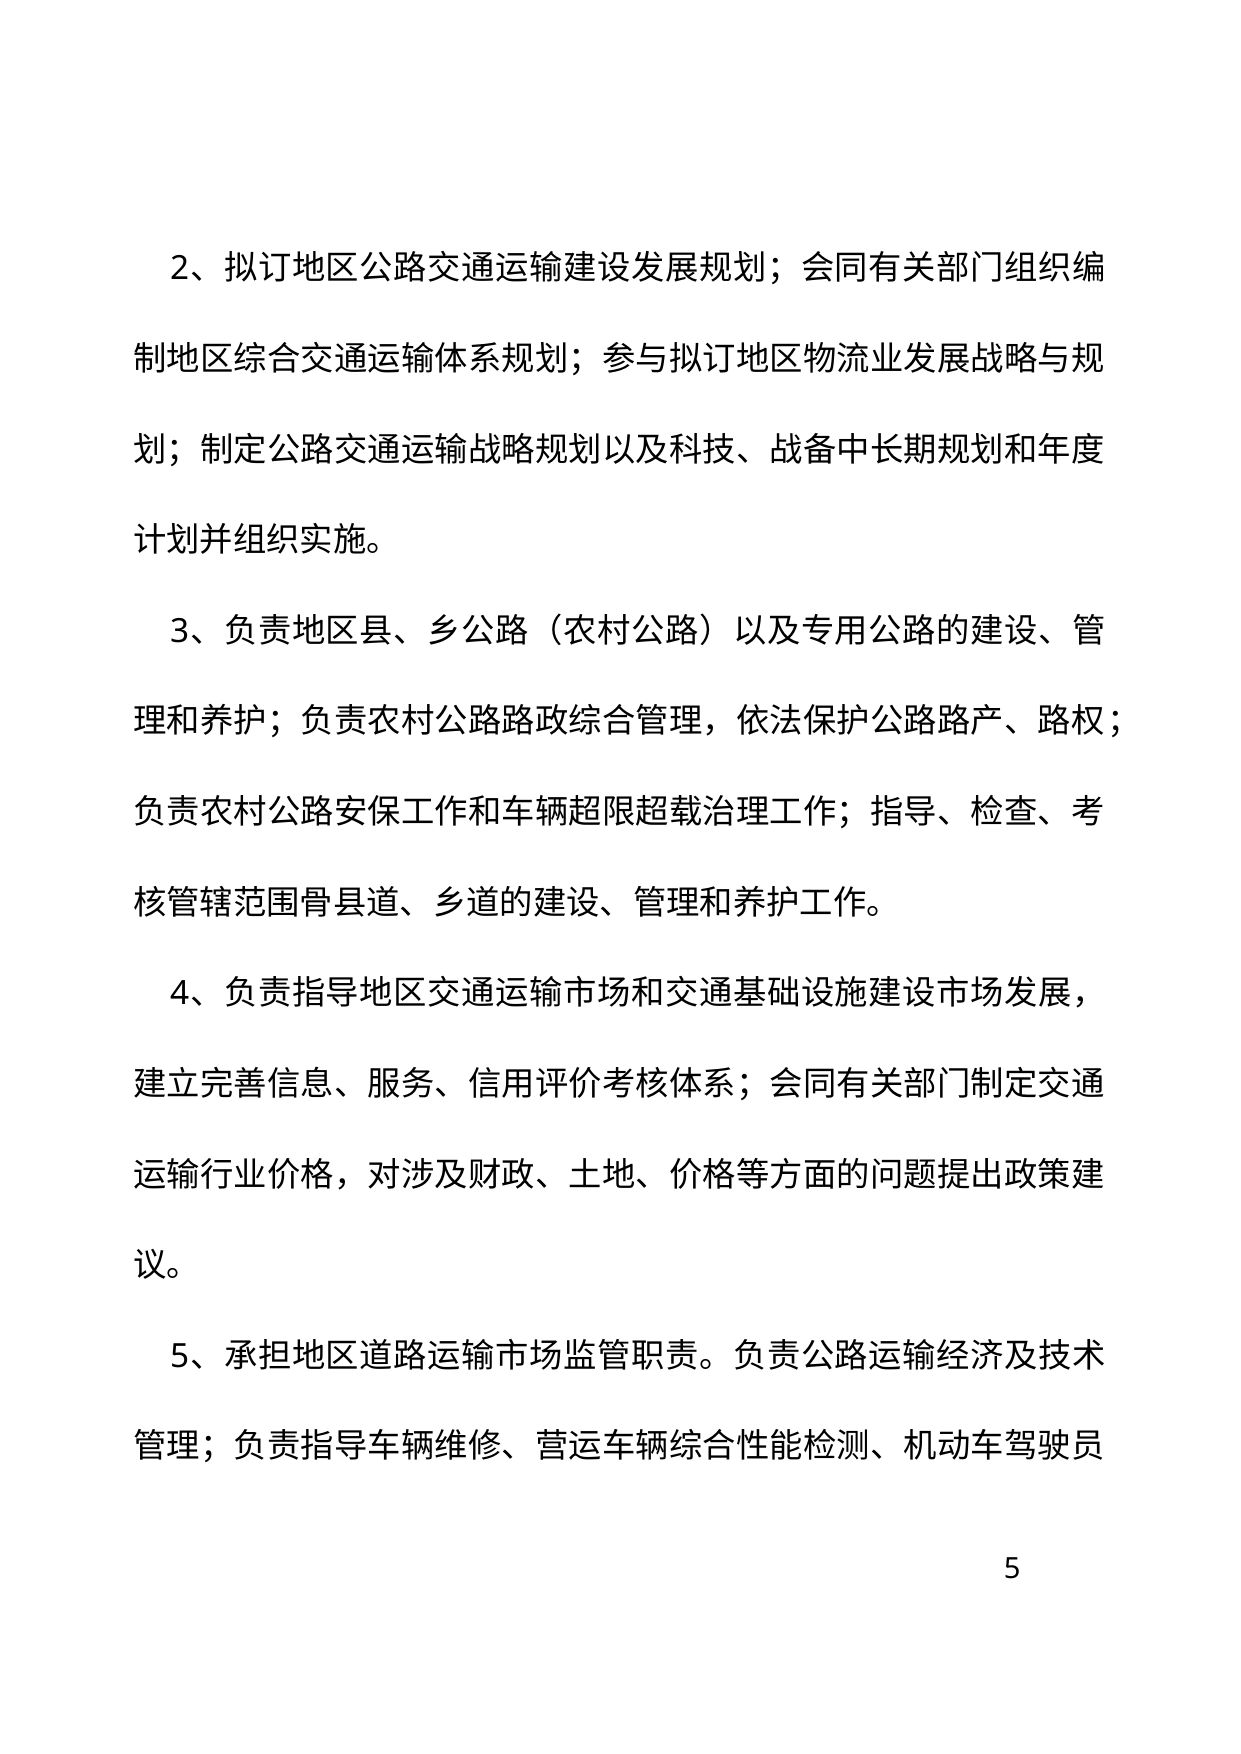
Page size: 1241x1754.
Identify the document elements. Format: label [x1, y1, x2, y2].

text [133, 220, 1107, 1489]
